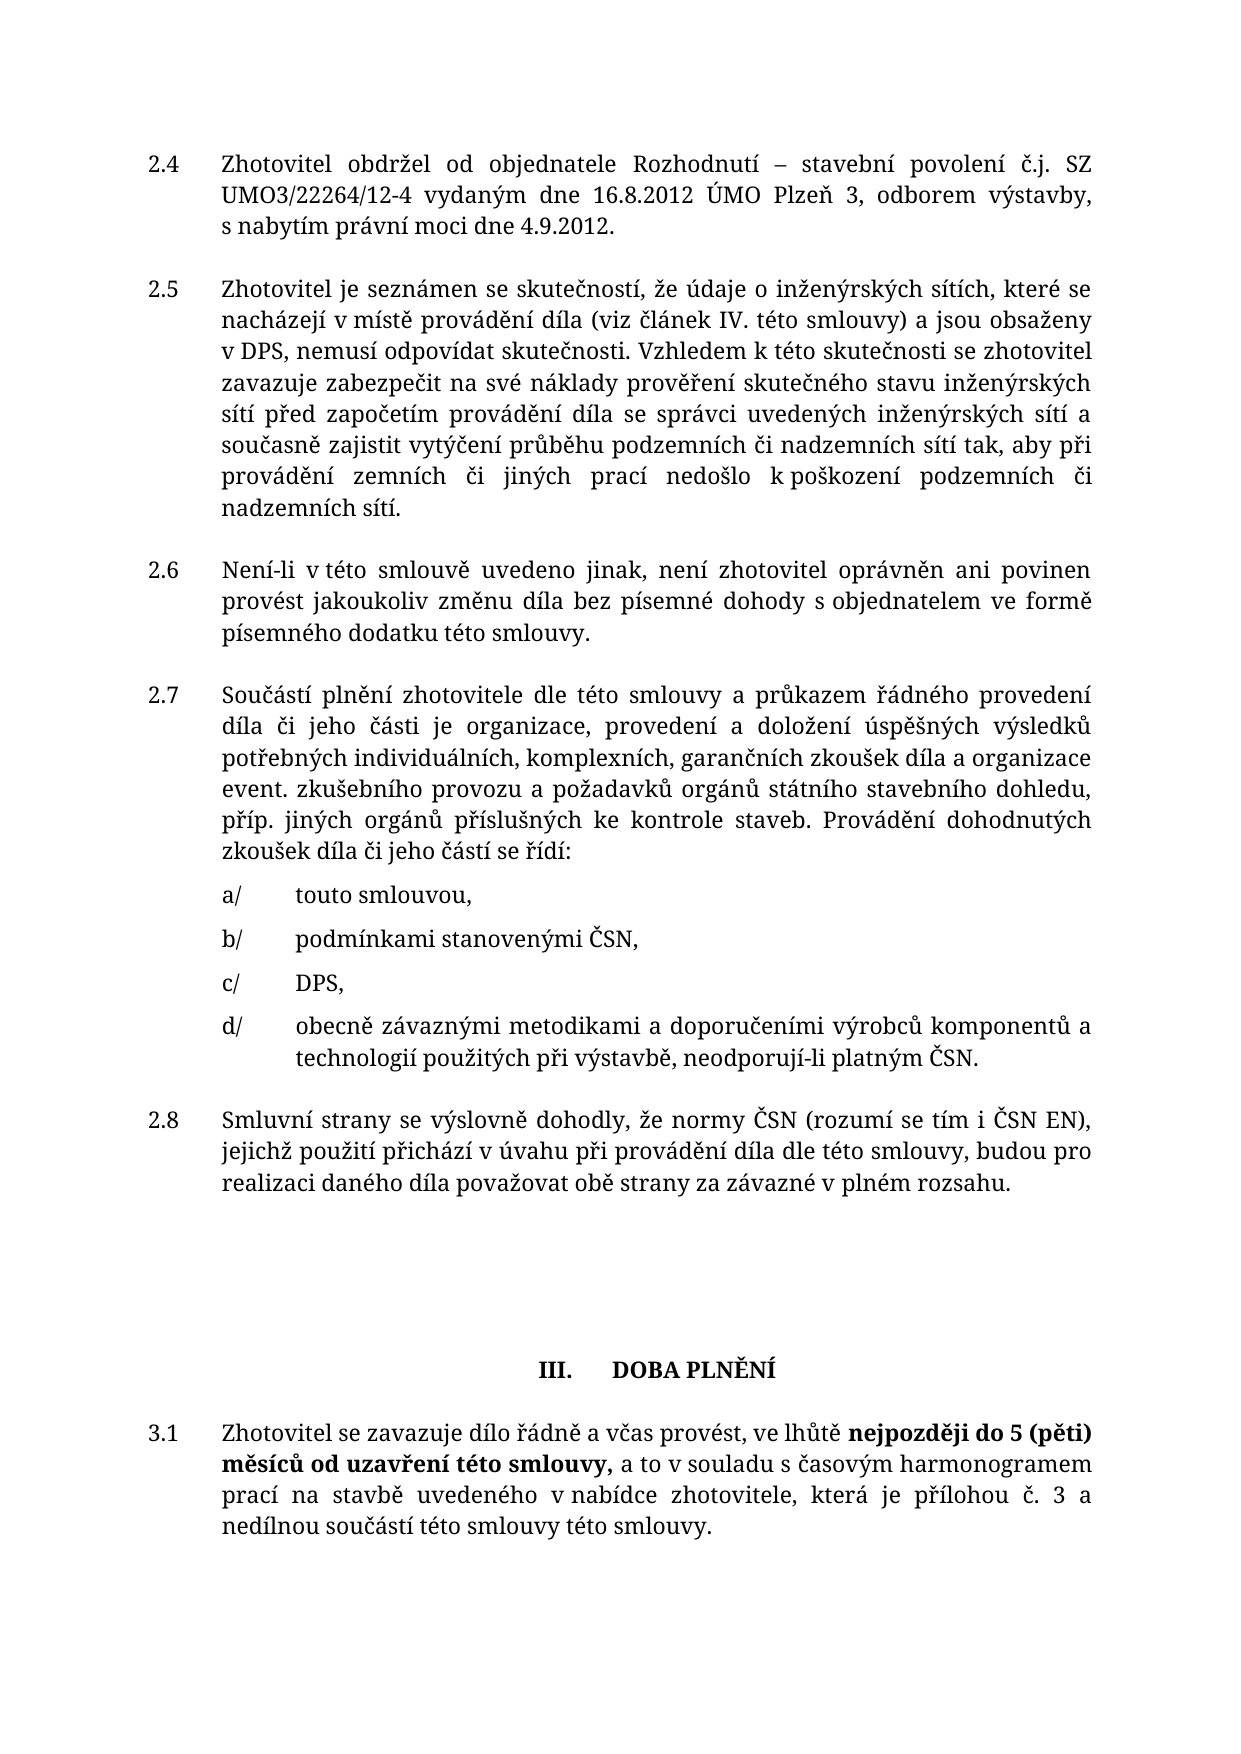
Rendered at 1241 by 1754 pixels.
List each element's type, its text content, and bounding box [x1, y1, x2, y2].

text c/ DPS, [222, 966, 1092, 998]
text a/ touto smlouvou, [222, 879, 1092, 910]
text III. Doba plnění [222, 1354, 1092, 1385]
text d/ obecně závaznými metodikami a doporučeními výrobců komponentů a technologií použitých při výstavbě, neodporují-li platným ČSN. [222, 1010, 1092, 1073]
list Smluvní strany se výslovně dohodly, že normy ČSN (rozumí se tím i ČSN EN), jejichž použití přichází v úvahu při provádění díla dle této smlouvy, budou pro realizaci daného díla považovat obě strany za závazné v plném rozsahu. [148, 1104, 1092, 1198]
list Zhotovitel obdržel od objednatele Rozhodnutí – stavební povolení č.j. SZ UMO3/22264/12-4 vydaným dne 16.8.2012 ÚMO Plzeň 3, odborem výstavby, s nabytím právní moci dne 4.9.2012. [148, 148, 1092, 241]
text 2.6 Není-li v této smlouvě uvedeno jinak, není zhotovitel oprávněn ani povinen provést jakoukoliv změnu díla bez písemné dohody s objednatelem ve formě písemného dodatku této smlouvy. [148, 554, 1092, 648]
text b/ podmínkami stanovenými ČSN, [222, 923, 1092, 954]
list Zhotovitel je seznámen se skutečností, že údaje o inženýrských sítích, které se nacházejí v místě provádění díla (viz článek IV. této smlouvy) a jsou obsaženy v DPS, nemusí odpovídat skutečnosti. Vzhledem k této skutečnosti se zhotovitel zavazuje zabezpečit na své náklady prověření skutečného stavu inženýrských sítí před započetím provádění díla se správci uvedených inženýrských sítí a současně zajistit vytýčení průběhu podzemních či nadzemních sítí tak, aby při provádění zemních či jiných prací nedošlo k poškození podzemních či nadzemních sítí. [148, 273, 1092, 523]
text 2.7 Součástí plnění zhotovitele dle této smlouvy a průkazem řádného provedení díla či jeho části je organizace, provedení a doložení úspěšných výsledků potřebných individuálních, komplexních, garančních zkoušek díla a organizace event. zkušebního provozu a požadavků orgánů státního stavebního dohledu, příp. jiných orgánů příslušných ke kontrole staveb. Provádění dohodnutých zkoušek díla či jeho částí se řídí: [148, 679, 1092, 866]
text 3.1 Zhotovitel se zavazuje dílo řádně a včas provést, ve lhůtě nejpozději do 5 (pěti) měsíců od uzavření této smlouvy, a to v souladu s časovým harmonogramem prací na stavbě uvedeného v nabídce zhotovitele, která je přílohou č. 3 a nedílnou součástí této smlouvy této smlouvy. [148, 1416, 1092, 1541]
